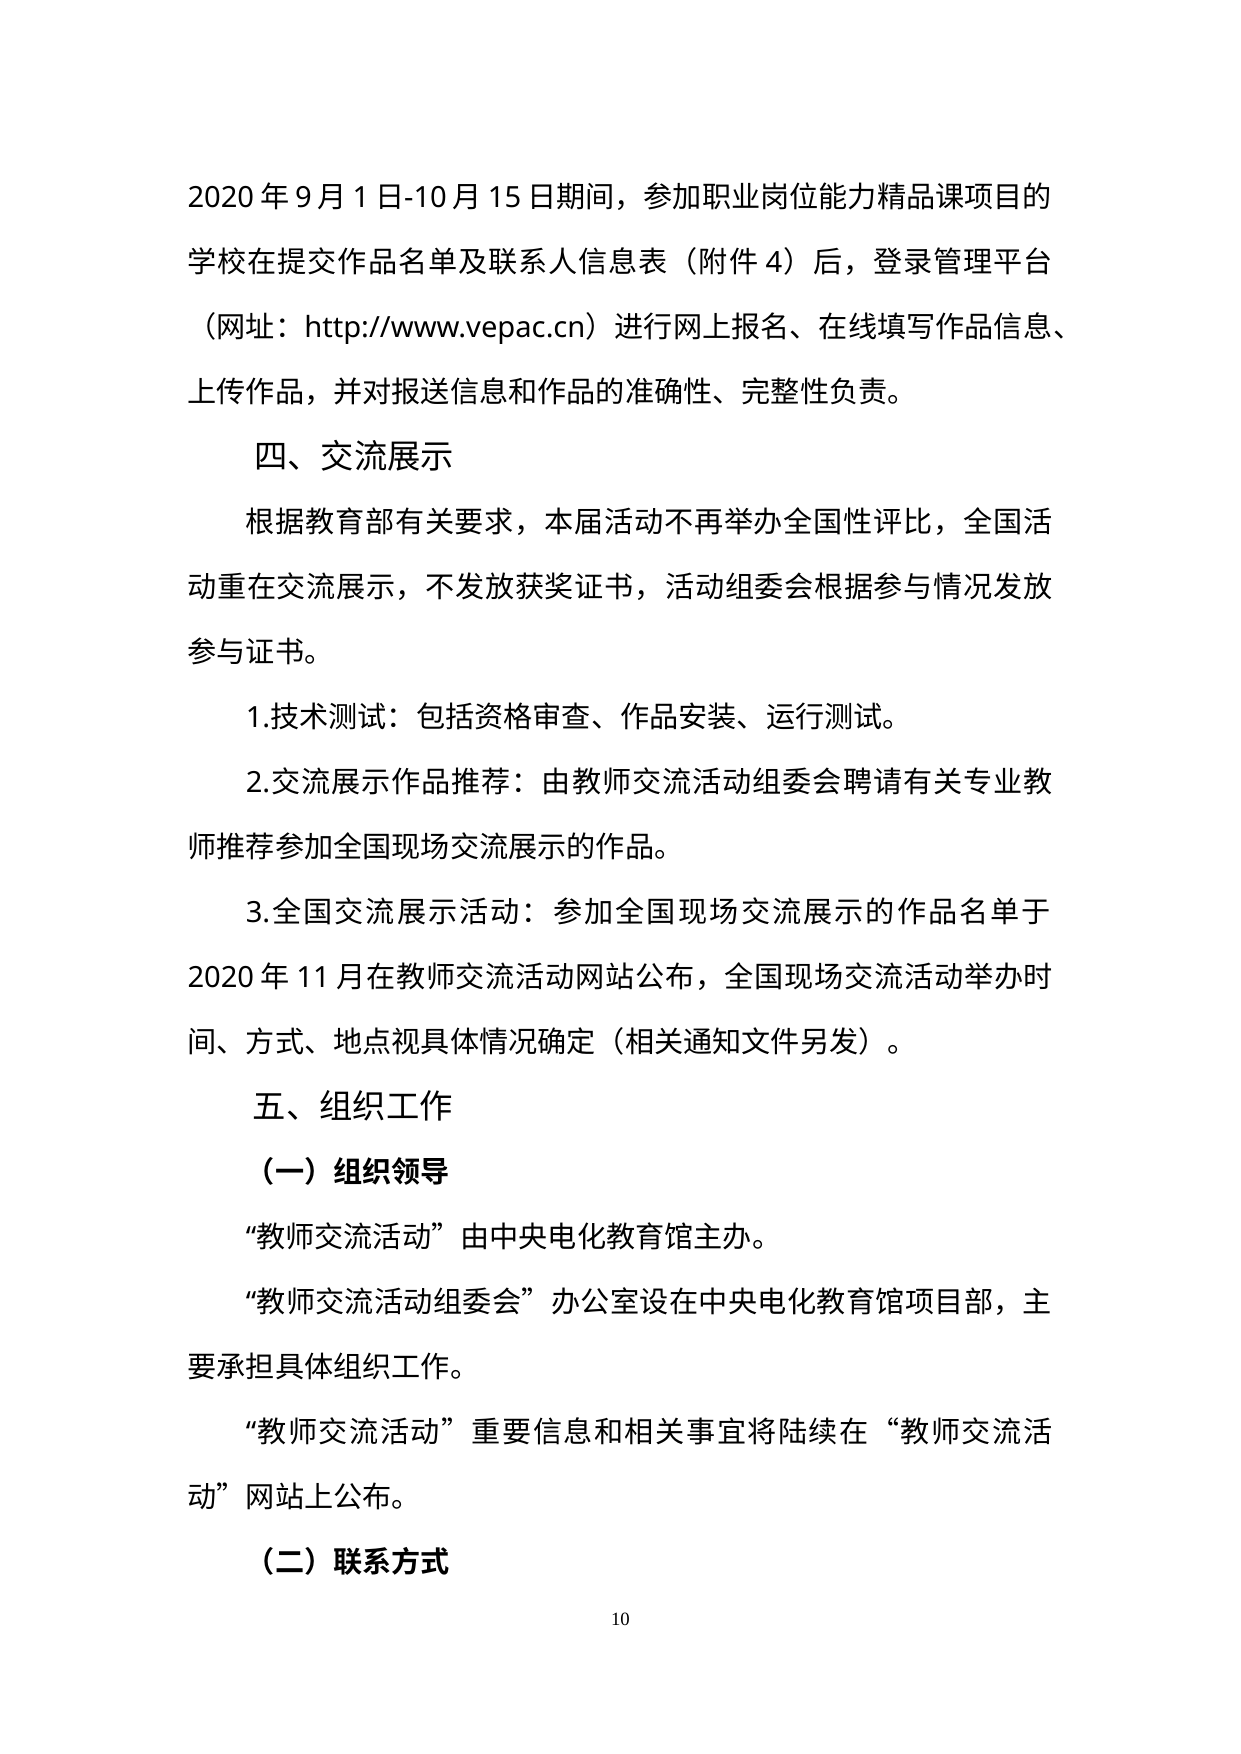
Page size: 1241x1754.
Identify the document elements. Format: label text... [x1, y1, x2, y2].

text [187, 162, 1053, 422]
text “教师交流活动”重要信息和相关事宜将陆续在“教师交流活动”网站上公布。 [187, 1397, 1053, 1527]
text “教师交流活动组委会”办公室设在中央电化教育馆项目部，主要承担具体组织工作。 [187, 1267, 1053, 1397]
text 五、组织工作 [187, 1072, 1053, 1137]
text 根据教育部有关要求，本届活动不再举办全国性评比，全国活动重在交流展示，不发放获奖证书，活动组委会根据参与情况发放参与证书。 [187, 487, 1053, 682]
text 1.技术测试：包括资格审查、作品安装、运行测试。 [187, 682, 1053, 747]
text “教师交流活动”由中央电化教育馆主办。 [187, 1202, 1053, 1267]
text 3.全国交流展示活动：参加全国现场交流展示的作品名单于2020年11月在教师交流活动网站公布，全国现场交流活动举办时间、方式、地点视具体情况确定（相关通知文件另发）。 [187, 877, 1053, 1072]
text 四、交流展示 [187, 422, 1053, 487]
text （一）组织领导 [187, 1137, 1053, 1202]
text 2.交流展示作品推荐：由教师交流活动组委会聘请有关专业教师推荐参加全国现场交流展示的作品。 [187, 747, 1053, 877]
text （二）联系方式 [187, 1527, 1053, 1592]
